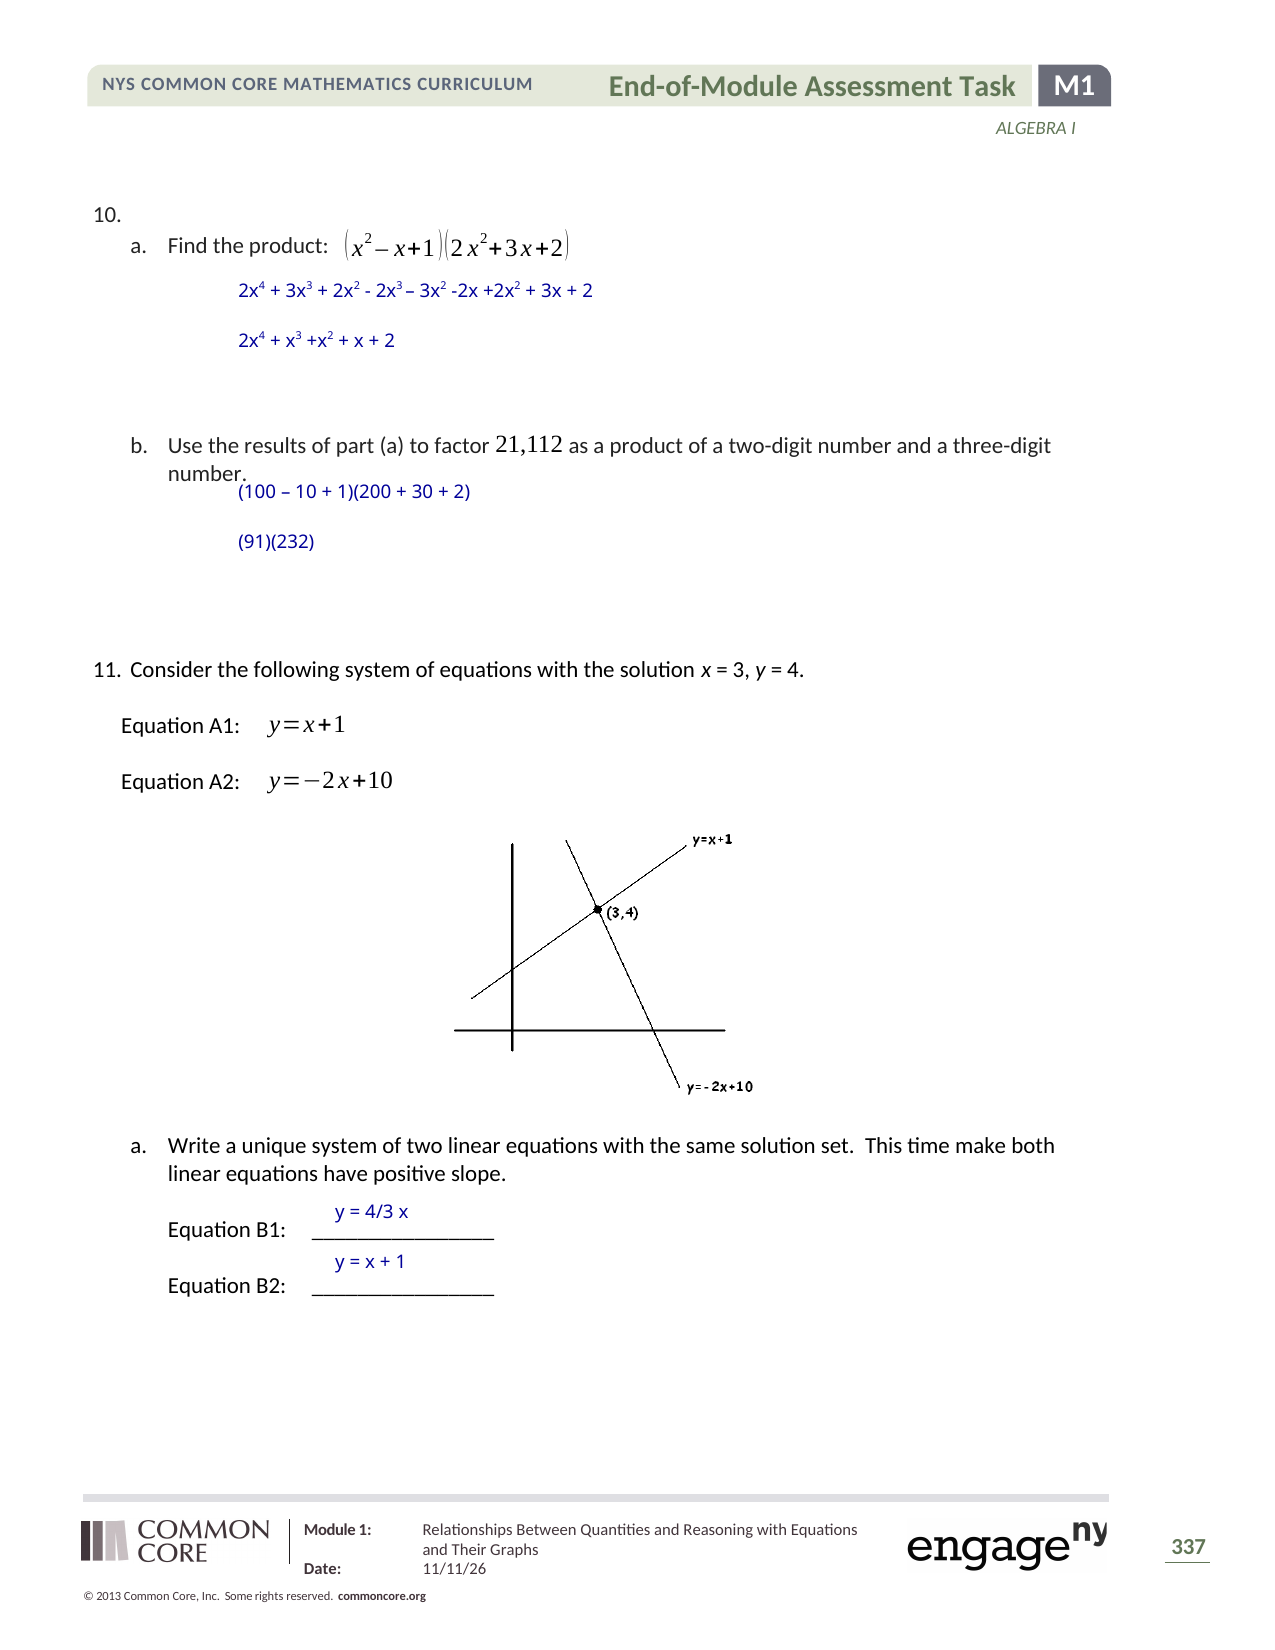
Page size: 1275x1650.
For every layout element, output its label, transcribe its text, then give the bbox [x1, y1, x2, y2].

list Consider the following system of equations with the solution x = 3, y = 4. [93, 655, 1108, 683]
picture [81, 1518, 271, 1564]
list Use the results of part (a) to factor as a product of a two-digit number and a three-digit number. [130, 431, 1108, 487]
picture [906, 1518, 1107, 1573]
list Equation A2: [121, 767, 1108, 795]
list Equation A1: [121, 711, 1108, 739]
list Equation B2: ________________ [167, 1271, 1108, 1299]
list Equation B1: ________________ [167, 1215, 1108, 1243]
list Find the product: [130, 228, 1108, 263]
picture [432, 823, 759, 1103]
list Write a unique system of two linear equations with the same solution set. This time make both linear equations have positive slope. [130, 1131, 1108, 1187]
